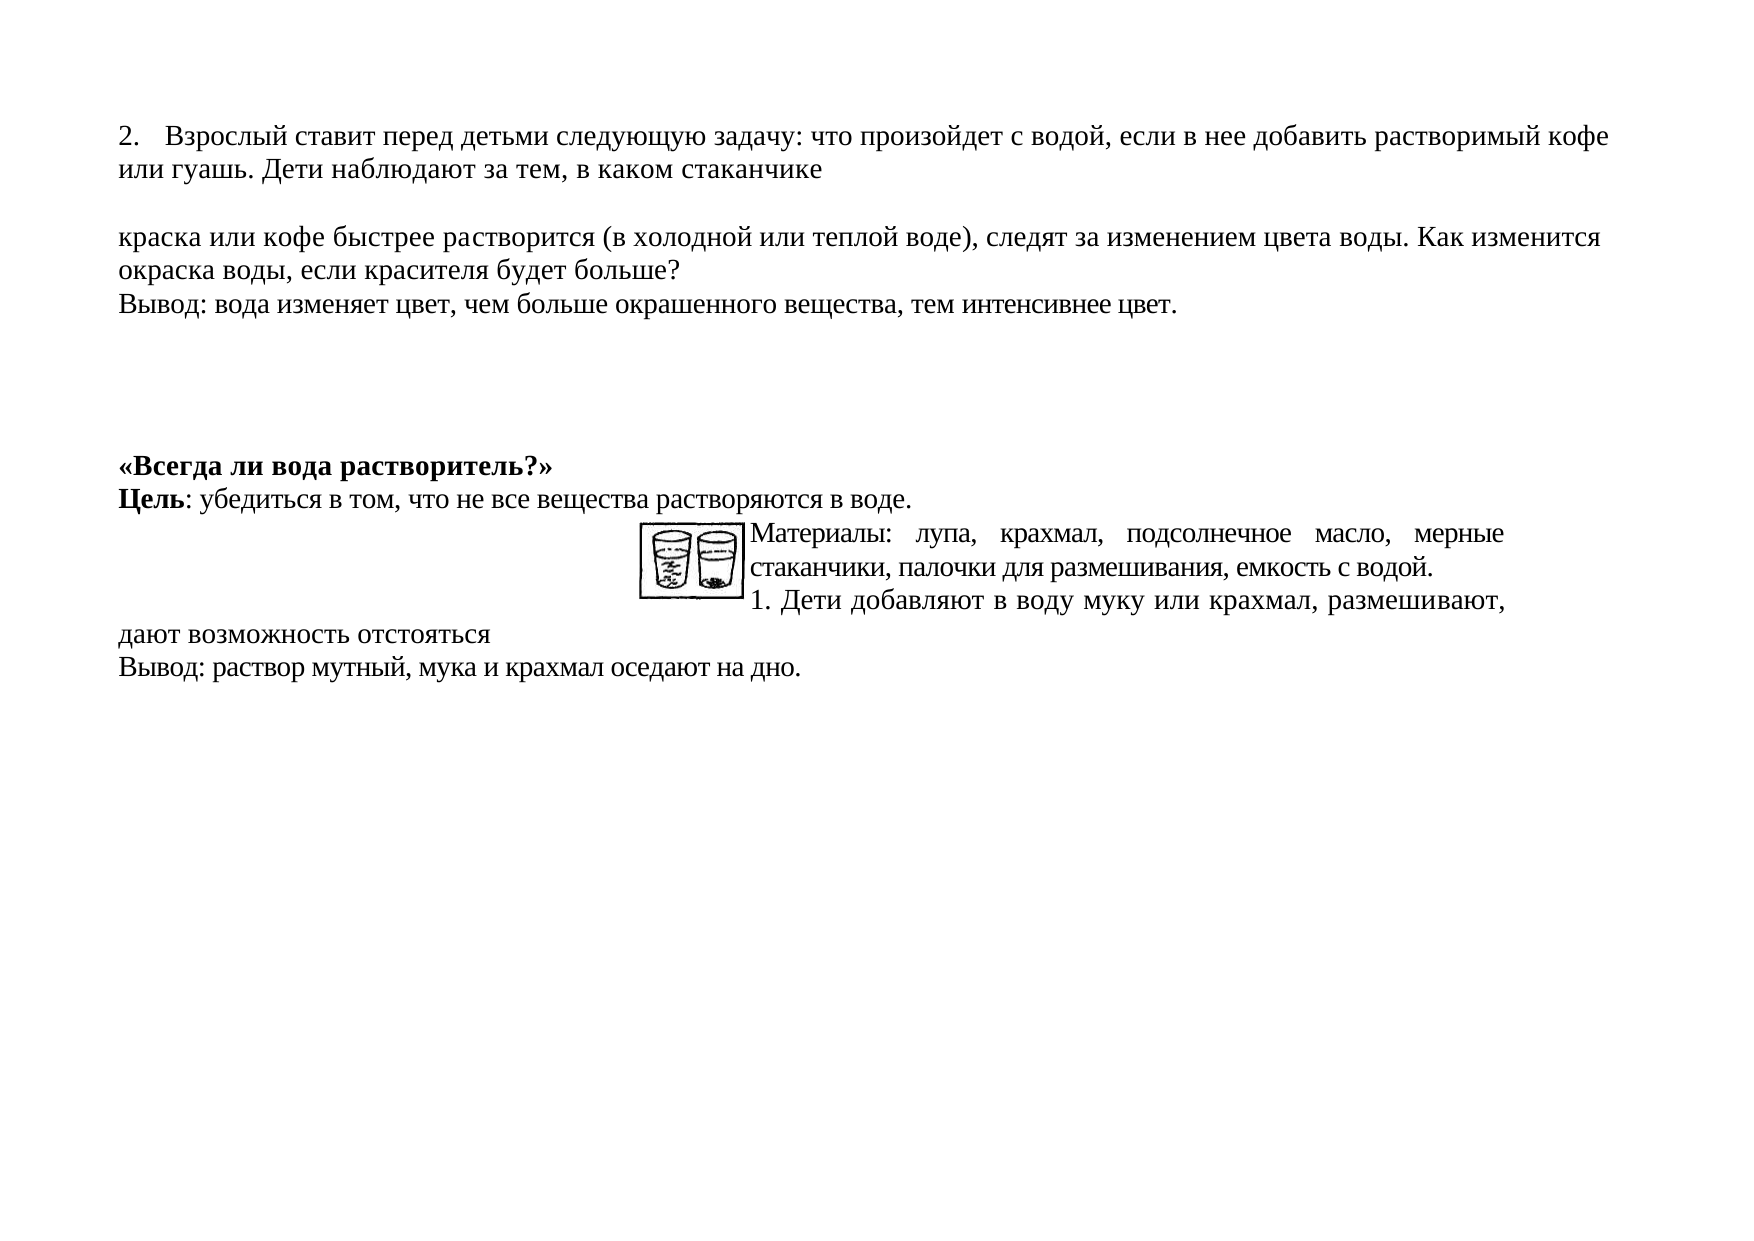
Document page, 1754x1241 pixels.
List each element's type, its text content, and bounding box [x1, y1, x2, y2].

text Вывод: вода изменяет цвет, чем больше окрашенного вещества, тем интенсивнее цвет. [118, 286, 1632, 319]
text краска или кофе быстрее растворится (в холодной или теплой воде), следят за изменением цвета воды. Как изменится окраска воды, если красителя будет больше? [118, 219, 1636, 286]
text Материалы: лупа, крахмал, подсолнечное масло, мерные стаканчики, палочки для размешивания, емкость с водой. [118, 515, 1505, 582]
text «Всегда ли вода растворитель?» [118, 448, 1636, 482]
text 1. Дети добавляют в воду муку или крахмал, размешивают, дают возможность отстояться [118, 582, 1505, 649]
text Вывод: раствор мутный, мука и крахмал оседают на дно. [118, 649, 1636, 683]
picture [639, 522, 746, 600]
text 2. Взрослый ставит перед детьми следующую задачу: что произойдет с водой, если в нее добавить растворимый кофе или гуашь. Дети наблюдают за тем, в каком стаканчике [118, 118, 1636, 185]
text Цель: убедиться в том, что не все вещества растворяются в воде. [118, 482, 1636, 515]
